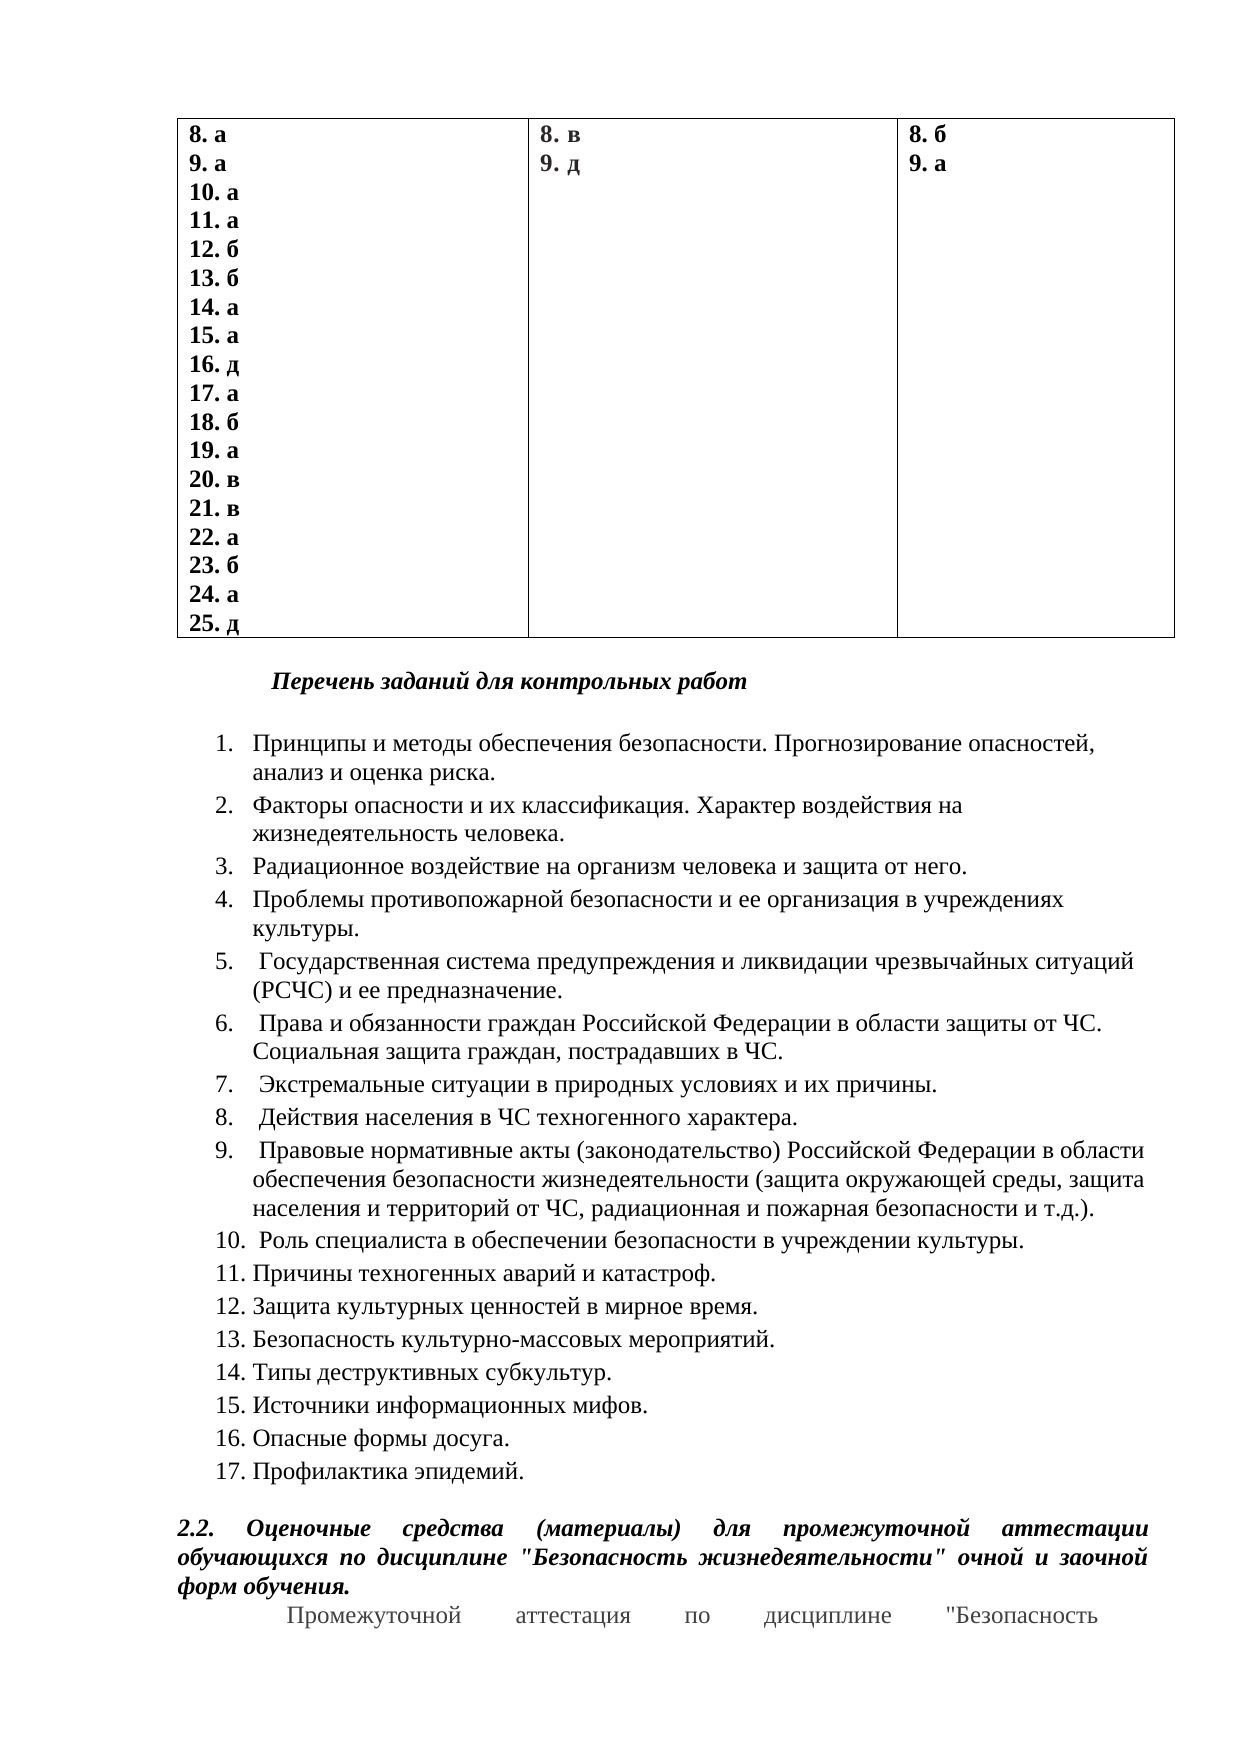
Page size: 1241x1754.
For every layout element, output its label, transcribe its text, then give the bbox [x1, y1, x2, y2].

list Опасные формы досуга. [215, 1423, 1152, 1452]
list Правовые нормативные акты (законодательство) Российской Федерации в области обеспечения безопасности жизнедеятельности (защита окружающей среды, защита населения и территорий от ЧС, радиационная и пожарная безопасности и т.д.). [215, 1135, 1152, 1221]
list Факторы опасности и их классификация. Характер воздействия на жизнедеятельность человека. [215, 790, 1152, 847]
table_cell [178, 119, 528, 637]
list Радиационное воздействие на организм человека и защита от него. [215, 851, 1152, 880]
list Типы деструктивных субкультур. [215, 1357, 1152, 1386]
list Права и обязанности граждан Российской Федерации в области защиты от ЧС. Социальная защита граждан, пострадавших в ЧС. [215, 1008, 1152, 1065]
list Источники информационных мифов. [215, 1390, 1152, 1419]
list Действия населения в ЧС техногенного характера. [215, 1102, 1152, 1131]
list Защита культурных ценностей в мирное время. [215, 1291, 1152, 1320]
text 2.2. Оценочные средства (материалы) для промежуточной аттестации обучающихся по дисциплине "Безопасность жизнедеятельности" очной и заочной форм обучения. [177, 1513, 1152, 1600]
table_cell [529, 119, 897, 637]
list Принципы и методы обеспечения безопасности. Прогнозирование опасностей, анализ и оценка риска. [215, 728, 1152, 786]
text Перечень заданий для контрольных работ [271, 666, 1152, 695]
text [213, 1600, 1098, 1628]
list Проблемы противопожарной безопасности и ее организация в учреждениях культуры. [215, 884, 1177, 942]
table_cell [898, 119, 1174, 637]
list Причины техногенных аварий и катастроф. [215, 1258, 1152, 1287]
list Роль специалиста в обеспечении безопасности в учреждении культуры. [215, 1226, 1152, 1254]
list Безопасность культурно-массовых мероприятий. [215, 1324, 1152, 1353]
list Профилактика эпидемий. [215, 1456, 1152, 1485]
list Государственная система предупреждения и ликвидации чрезвычайных ситуаций (РСЧС) и ее предназначение. [215, 946, 1152, 1003]
list Экстремальные ситуации в природных условиях и их причины. [215, 1069, 1152, 1098]
